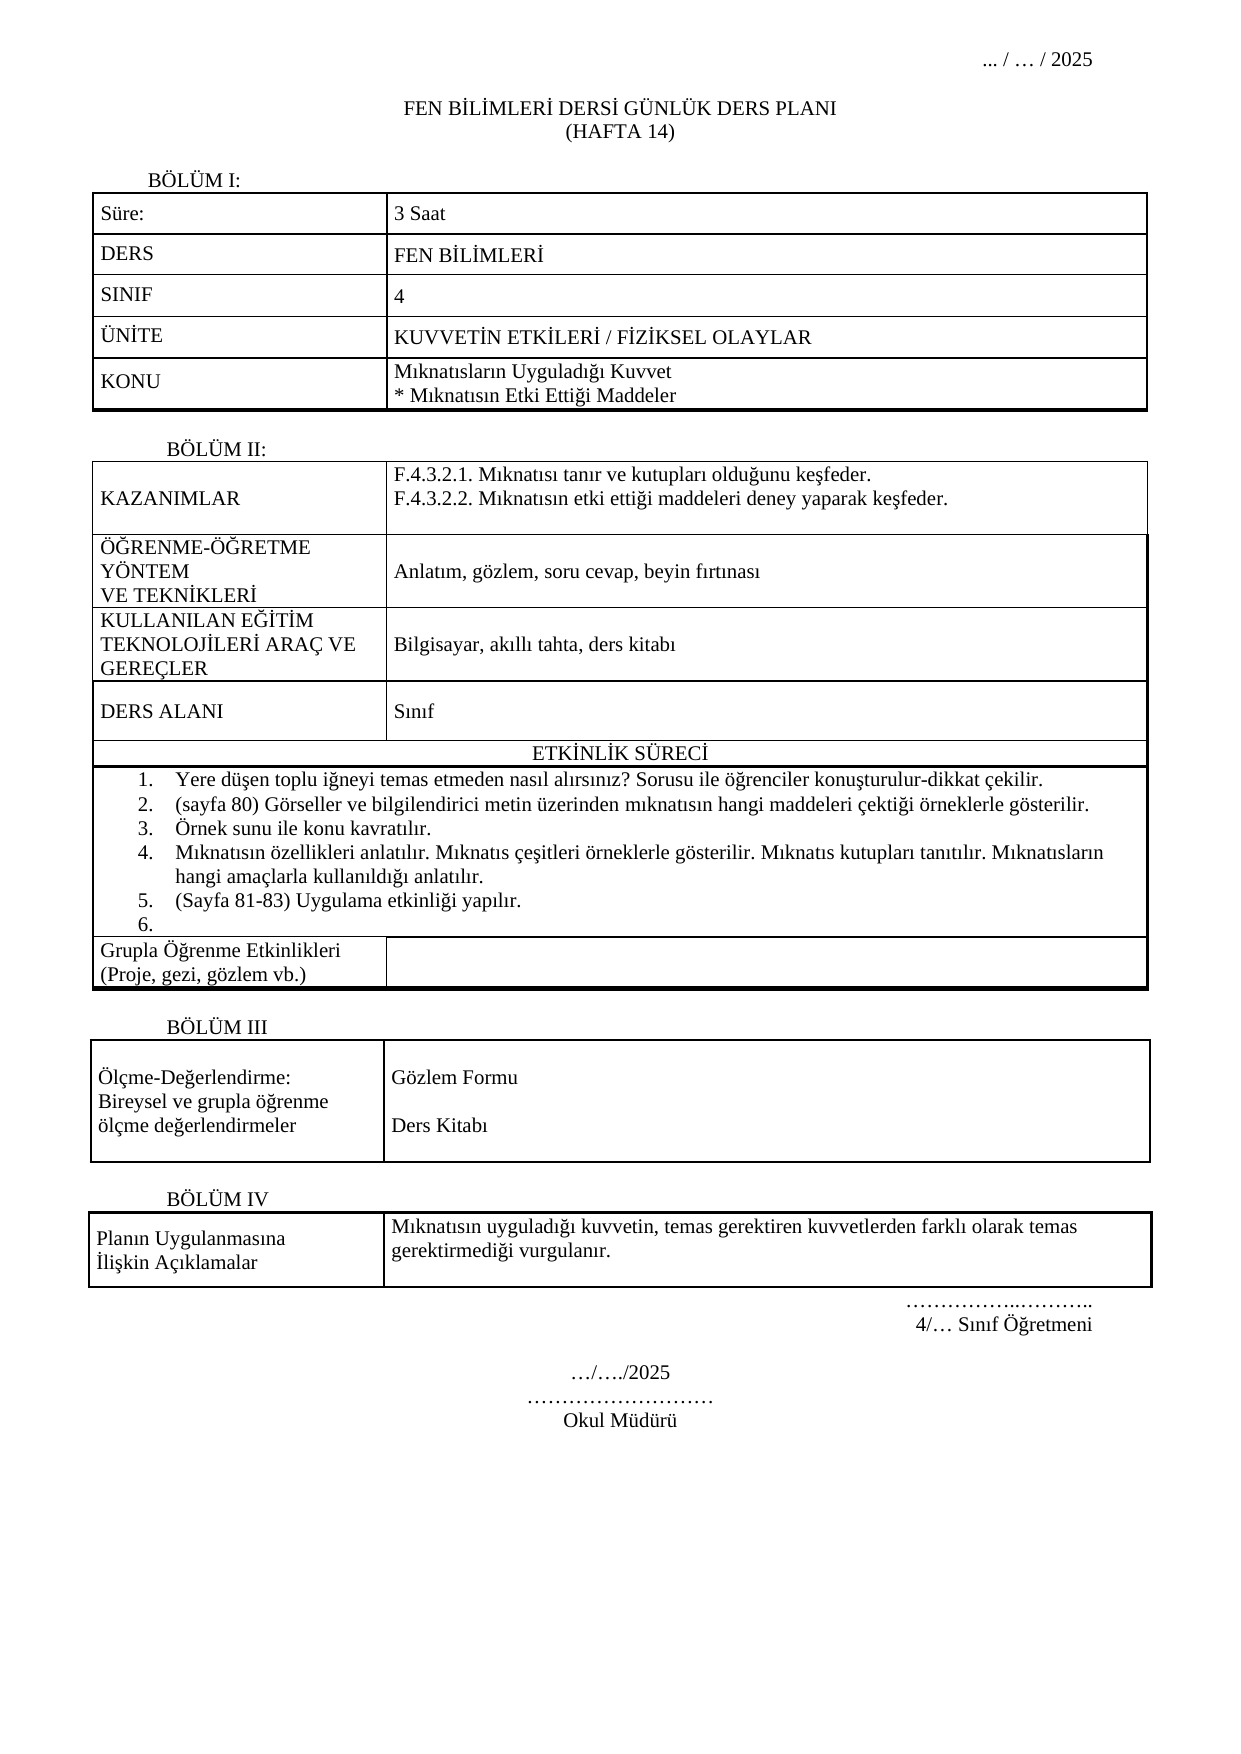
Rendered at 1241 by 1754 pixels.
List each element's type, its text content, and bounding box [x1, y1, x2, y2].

table_cell FEN BİLİMLERİ [388, 235, 1146, 274]
table_header Gözlem Formu Ders Kitabı [385, 1041, 1149, 1161]
table_cell Grupla Öğrenme Etkinlikleri (Proje, gezi, gözlem vb.) [94, 937, 386, 986]
table_header Süre: [94, 194, 386, 233]
subtitle BÖLÜM III [148, 1015, 1092, 1039]
table_cell DERS ALANI [94, 682, 386, 740]
table_cell Anlatım, gözlem, soru cevap, beyin fırtınası [387, 535, 1146, 607]
table_cell 4 [388, 275, 1146, 316]
table_header Ölçme-Değerlendirme: Bireysel ve grupla öğrenme ölçme değerlendirmeler [92, 1041, 383, 1161]
table_cell KONU [94, 359, 386, 408]
table_cell ÖĞRENME-ÖĞRETME YÖNTEM VE TEKNİKLERİ [93, 535, 386, 607]
table_cell ETKİNLİK SÜRECİ [94, 741, 1146, 765]
text BÖLÜM I: [148, 168, 1092, 192]
table_cell KUVVETİN ETKİLERİ / FİZİKSEL OLAYLAR [388, 317, 1146, 357]
text Okul Müdürü [148, 1408, 1092, 1432]
table_cell Mıknatısların Uyguladığı Kuvvet * Mıknatısın Etki Ettiği Maddeler [388, 359, 1146, 408]
table_cell SINIF [94, 275, 386, 316]
text FEN BİLİMLERİ DERSİ GÜNLÜK DERS PLANI [148, 95, 1092, 119]
text 4/… Sınıf Öğretmeni [148, 1312, 1092, 1336]
subtitle BÖLÜM IV [148, 1187, 1092, 1211]
table_header Mıknatısın uyguladığı kuvvetin, temas gerektiren kuvvetlerden farklı olarak temas gerektirmediği vurgulanır. [385, 1214, 1150, 1286]
table_cell ÜNİTE [94, 317, 386, 357]
text ……………………… [148, 1384, 1092, 1408]
table_header 3 Saat [388, 194, 1146, 233]
table_cell [387, 938, 1146, 986]
table_header F.4.3.2.1. Mıknatısı tanır ve kutupları olduğunu keşfeder. F.4.3.2.2. Mıknatısın etki ettiği maddeleri deney yaparak keşfeder. [387, 462, 1147, 534]
table_header KAZANIMLAR [93, 462, 386, 534]
text …/…./2025 [148, 1360, 1092, 1384]
table_cell Sınıf [387, 682, 1146, 740]
table_cell DERS [94, 235, 386, 274]
text ……………..……….. [148, 1288, 1092, 1312]
text ... / … / 2025 [148, 47, 1092, 71]
table_cell Bilgisayar, akıllı tahta, ders kitabı [387, 608, 1146, 680]
text (HAFTA 14) [148, 119, 1092, 143]
table_cell KULLANILAN EĞİTİM TEKNOLOJİLERİ ARAÇ VE GEREÇLER [93, 608, 386, 680]
text BÖLÜM II: [148, 436, 1092, 461]
table_header Planın Uygulanmasına İlişkin Açıklamalar [90, 1214, 383, 1286]
table_cell Yere düşen toplu iğneyi temas etmeden nasıl alırsınız? Sorusu ile öğrenciler konuşturulur-dikkat çekilir. (sayfa 80) Görseller ve bilgilendirici metin üzerinden mıknatısın hangi maddeleri çektiği örneklerle gösterilir. Örnek sunu ile konu kavratılır. Mıknatısın özellikleri anlatılır. Mıknatıs çeşitleri örneklerle gösterilir. Mıknatıs kutupları tanıtılır. Mıknatısların hangi amaçlarla kullanıldığı anlatılır. (Sayfa 81-83) Uygulama etkinliği yapılır. [94, 768, 1146, 936]
